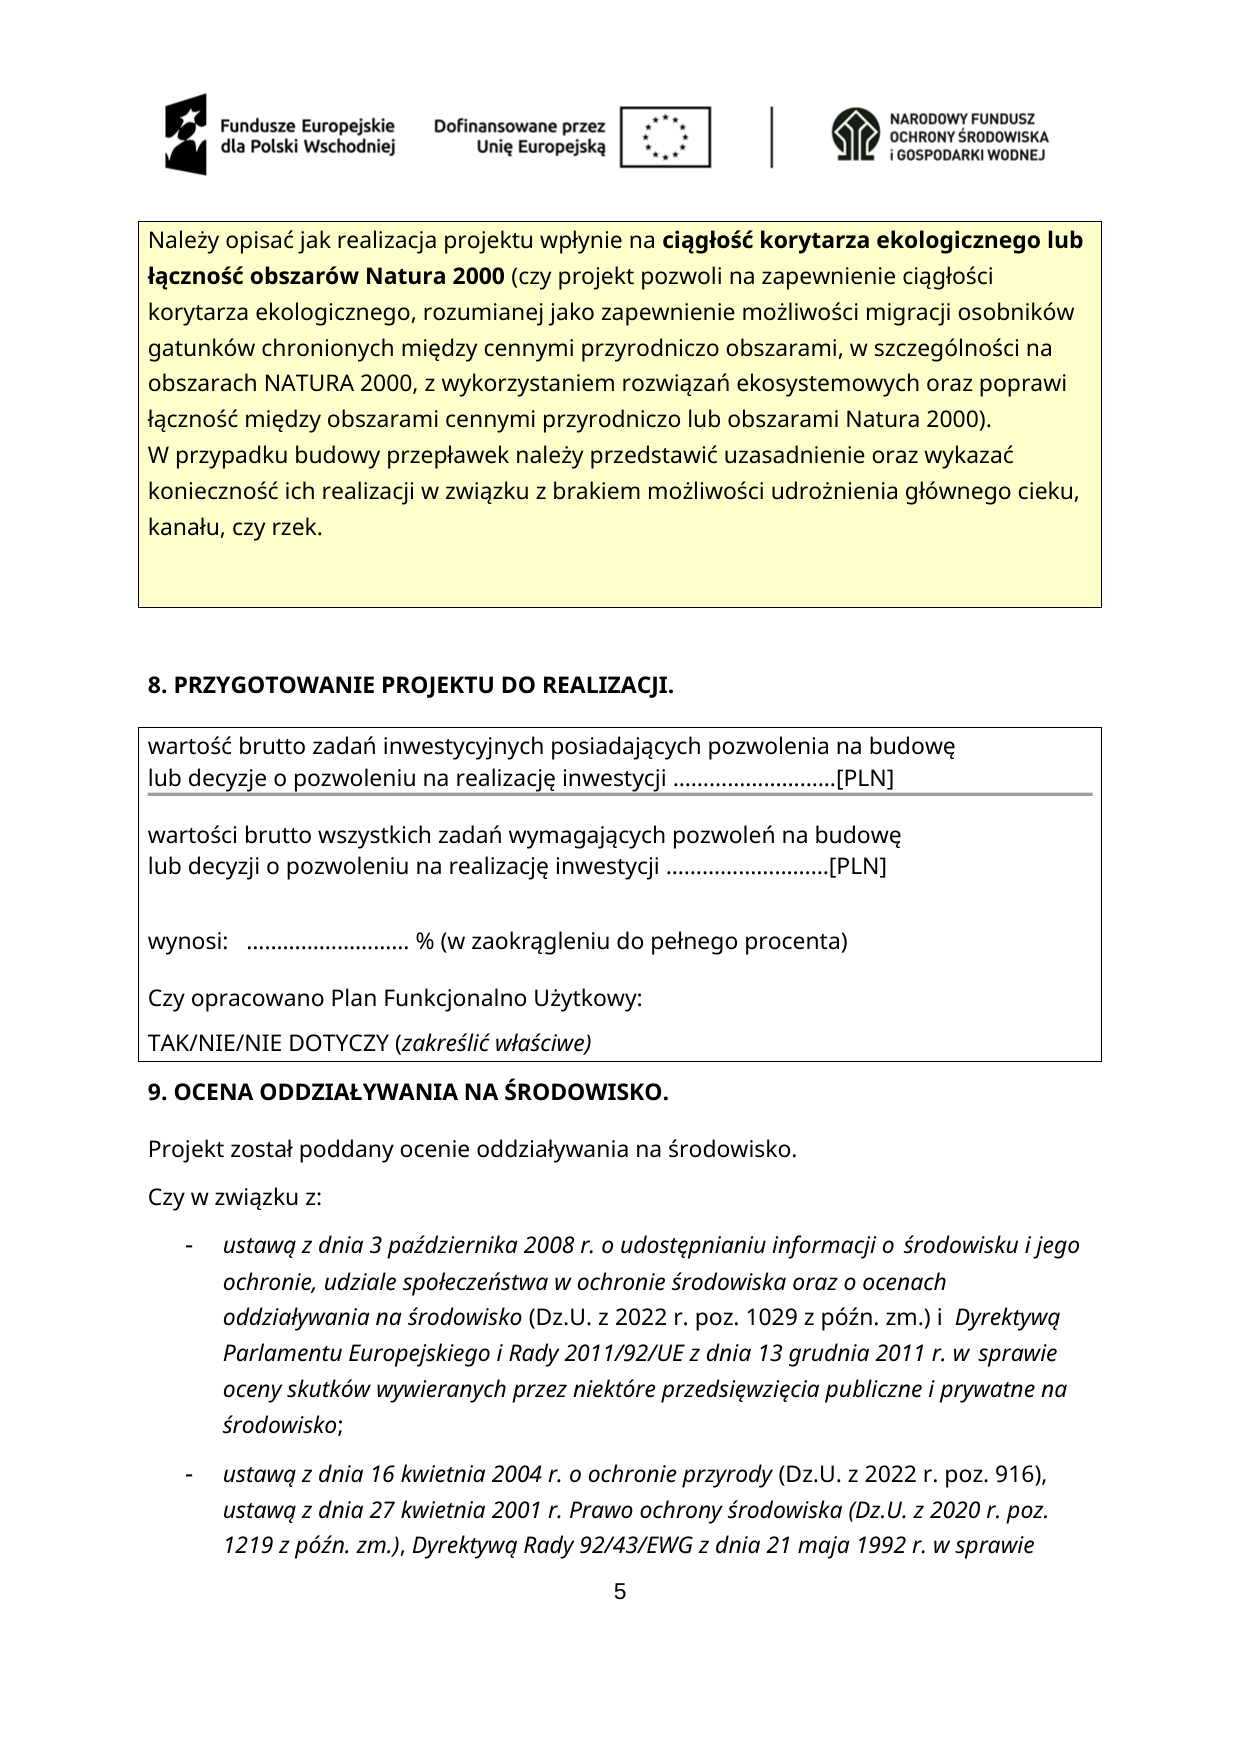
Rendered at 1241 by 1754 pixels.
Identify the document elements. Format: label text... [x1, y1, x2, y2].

picture [147, 73, 1093, 196]
text 9. OCENA ODDZIAŁYWANIA NA ŚRODOWISKO. [148, 1076, 1092, 1107]
text Czy opracowano Plan Funkcjonalno Użytkowy: [139, 979, 1101, 1013]
text Projekt został poddany ocenie oddziaływania na środowisko. [148, 1133, 1092, 1164]
list ustawą z dnia 3 października 2008 r. o udostępnianiu informacji o środowisku i jego ochronie, udziale społeczeństwa w ochronie środowiska oraz o ocenach oddziaływania na środowisko (Dz.U. z 2022 r. poz. 1029 z późn. zm.) i Dyrektywą Parlamentu Europejskiego i Rady 2011/92/UE z dnia 13 grudnia 2011 r. w sprawie oceny skutków wywieranych przez niektóre przedsięwzięcia publiczne i prywatne na środowisko; [185, 1229, 1092, 1440]
text Czy w związku z: [148, 1181, 1092, 1212]
text wynosi: ……………………… % (w zaokrągleniu do pełnego procenta) [139, 922, 1101, 957]
text Należy opisać jak realizacja projektu wpłynie na ciągłość korytarza ekologicznego lub łączność obszarów Natura 2000 (czy projekt pozwoli na zapewnienie ciągłości korytarza ekologicznego, rozumianej jako zapewnienie możliwości migracji osobników gatunków chronionych między cennymi przyrodniczo obszarami, w szczególności na obszarach NATURA 2000, z wykorzystaniem rozwiązań ekosystemowych oraz poprawi łączność między obszarami cennymi przyrodniczo lub obszarami Natura 2000). [139, 222, 1101, 434]
text 8. PRZYGOTOWANIE PROJEKTU DO REALIZACJI. [148, 669, 1092, 701]
text wartości brutto wszystkich zadań wymagających pozwoleń na budowę [148, 819, 1092, 850]
text TAK/NIE/NIE DOTYCZY (zakreślić właściwe) [139, 1024, 1101, 1061]
text wartość brutto zadań inwestycyjnych posiadających pozwolenia na budowę [139, 728, 1101, 761]
text W przypadku budowy przepławek należy przedstawić uzasadnienie oraz wykazać konieczność ich realizacji w związku z brakiem możliwości udrożnienia głównego cieku, kanału, czy rzek. [139, 436, 1101, 607]
text lub decyzje o pozwoleniu na realizację inwestycji ………………………[PLN] [148, 761, 1092, 792]
text lub decyzji o pozwoleniu na realizację inwestycji ………………………[PLN] [148, 850, 1092, 882]
